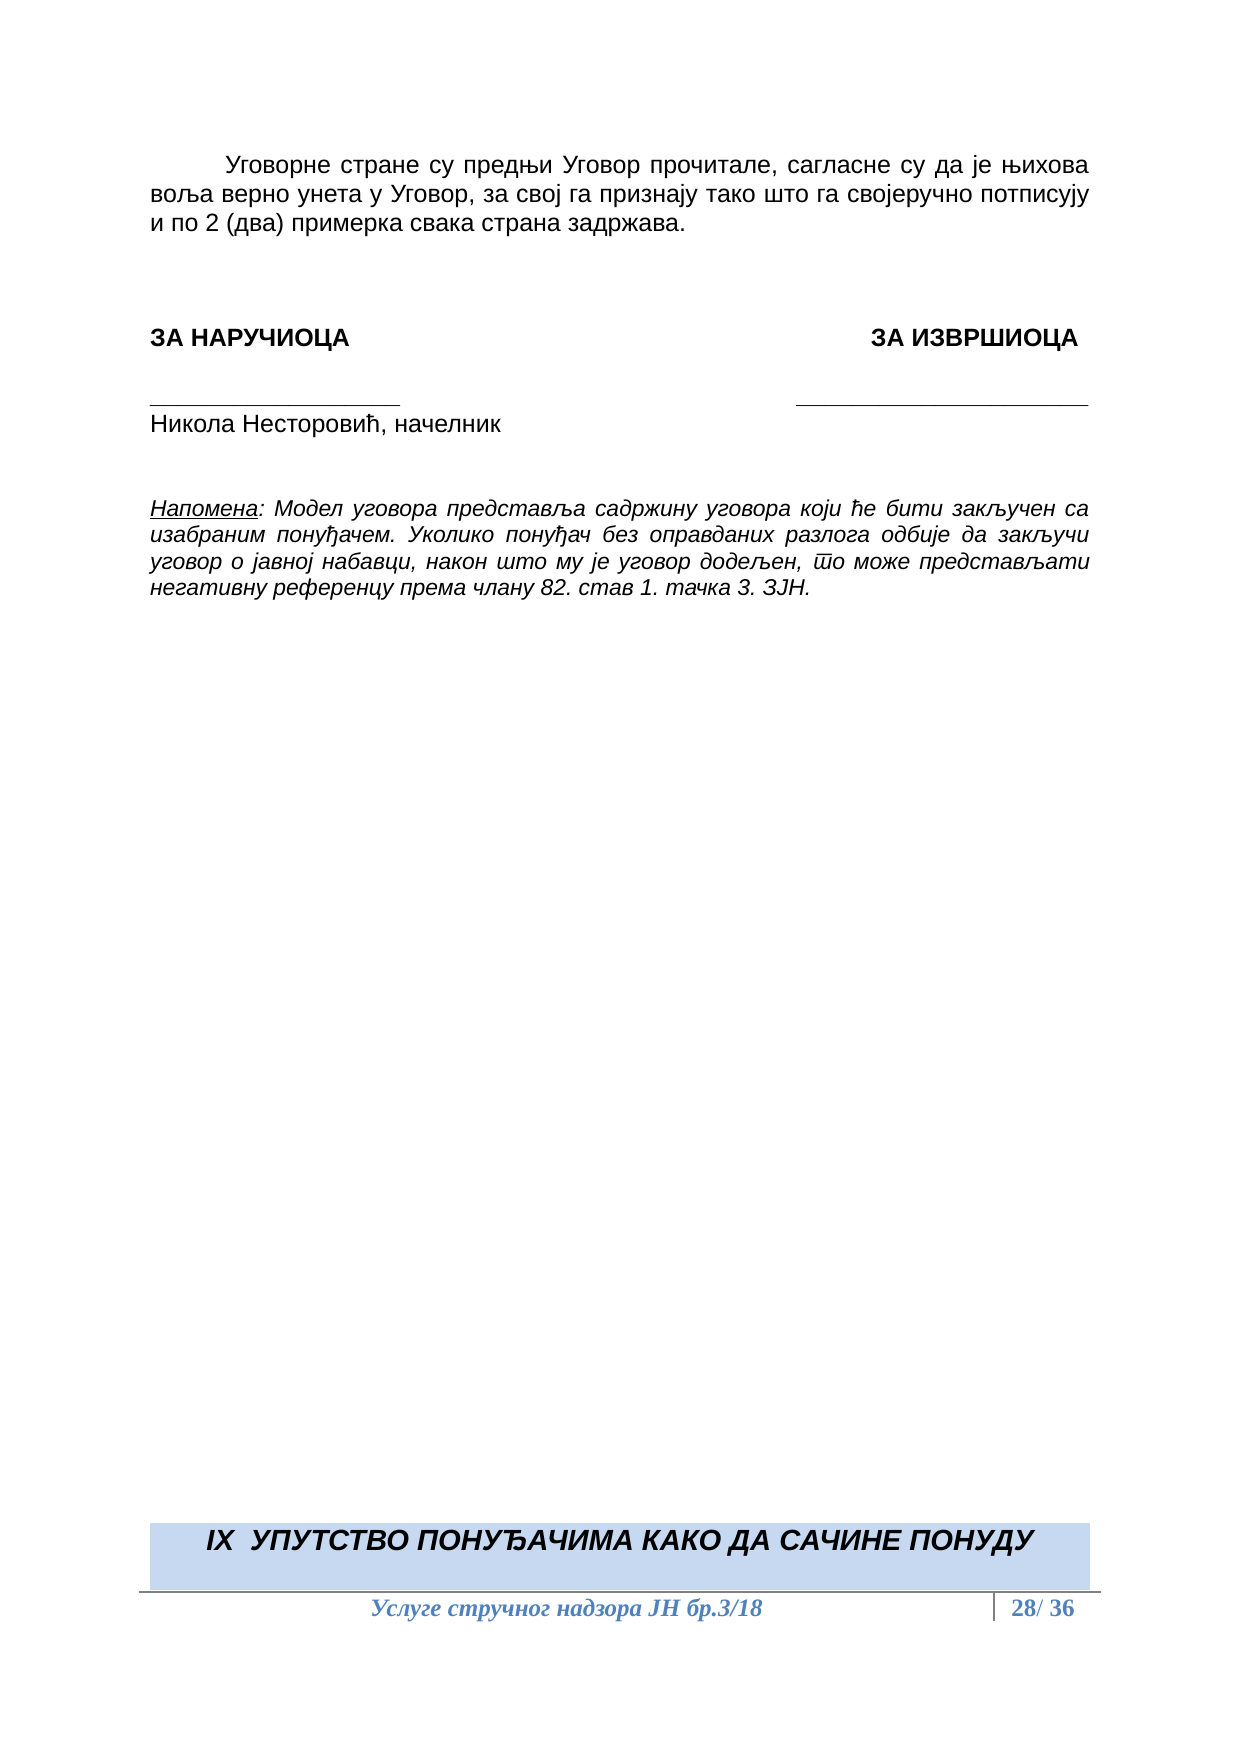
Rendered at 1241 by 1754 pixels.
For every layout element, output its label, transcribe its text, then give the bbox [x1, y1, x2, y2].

text __________________ _____________________ Никола Несторовић, начелник [150, 380, 1090, 437]
text ЗА НАРУЧИОЦА ЗА ИЗВРШИОЦА [150, 322, 1090, 351]
text IX УПУТСТВО ПОНУЂАЧИМА КАКО ДА САЧИНЕ ПОНУДУ [150, 1523, 1090, 1556]
text Напомена: Модел уговора представља садржину уговора који ће бити закључен са изабраним понуђачем. Уколико понуђач без оправданих разлога одбије да закључи уговор о јавној набавци, након што му је уговор додељен, то може представљати негативну референцу према члану 82. став 1. тачка 3. ЗЈН. [150, 495, 1090, 600]
text Уговорне стране су предњи Уговор прочитале, сагласне су да је њихова воља верно унета у Уговор, за свој га признају тако што га својеручно потписују и по 2 (два) примерка свака страна задржава. [150, 150, 1090, 236]
